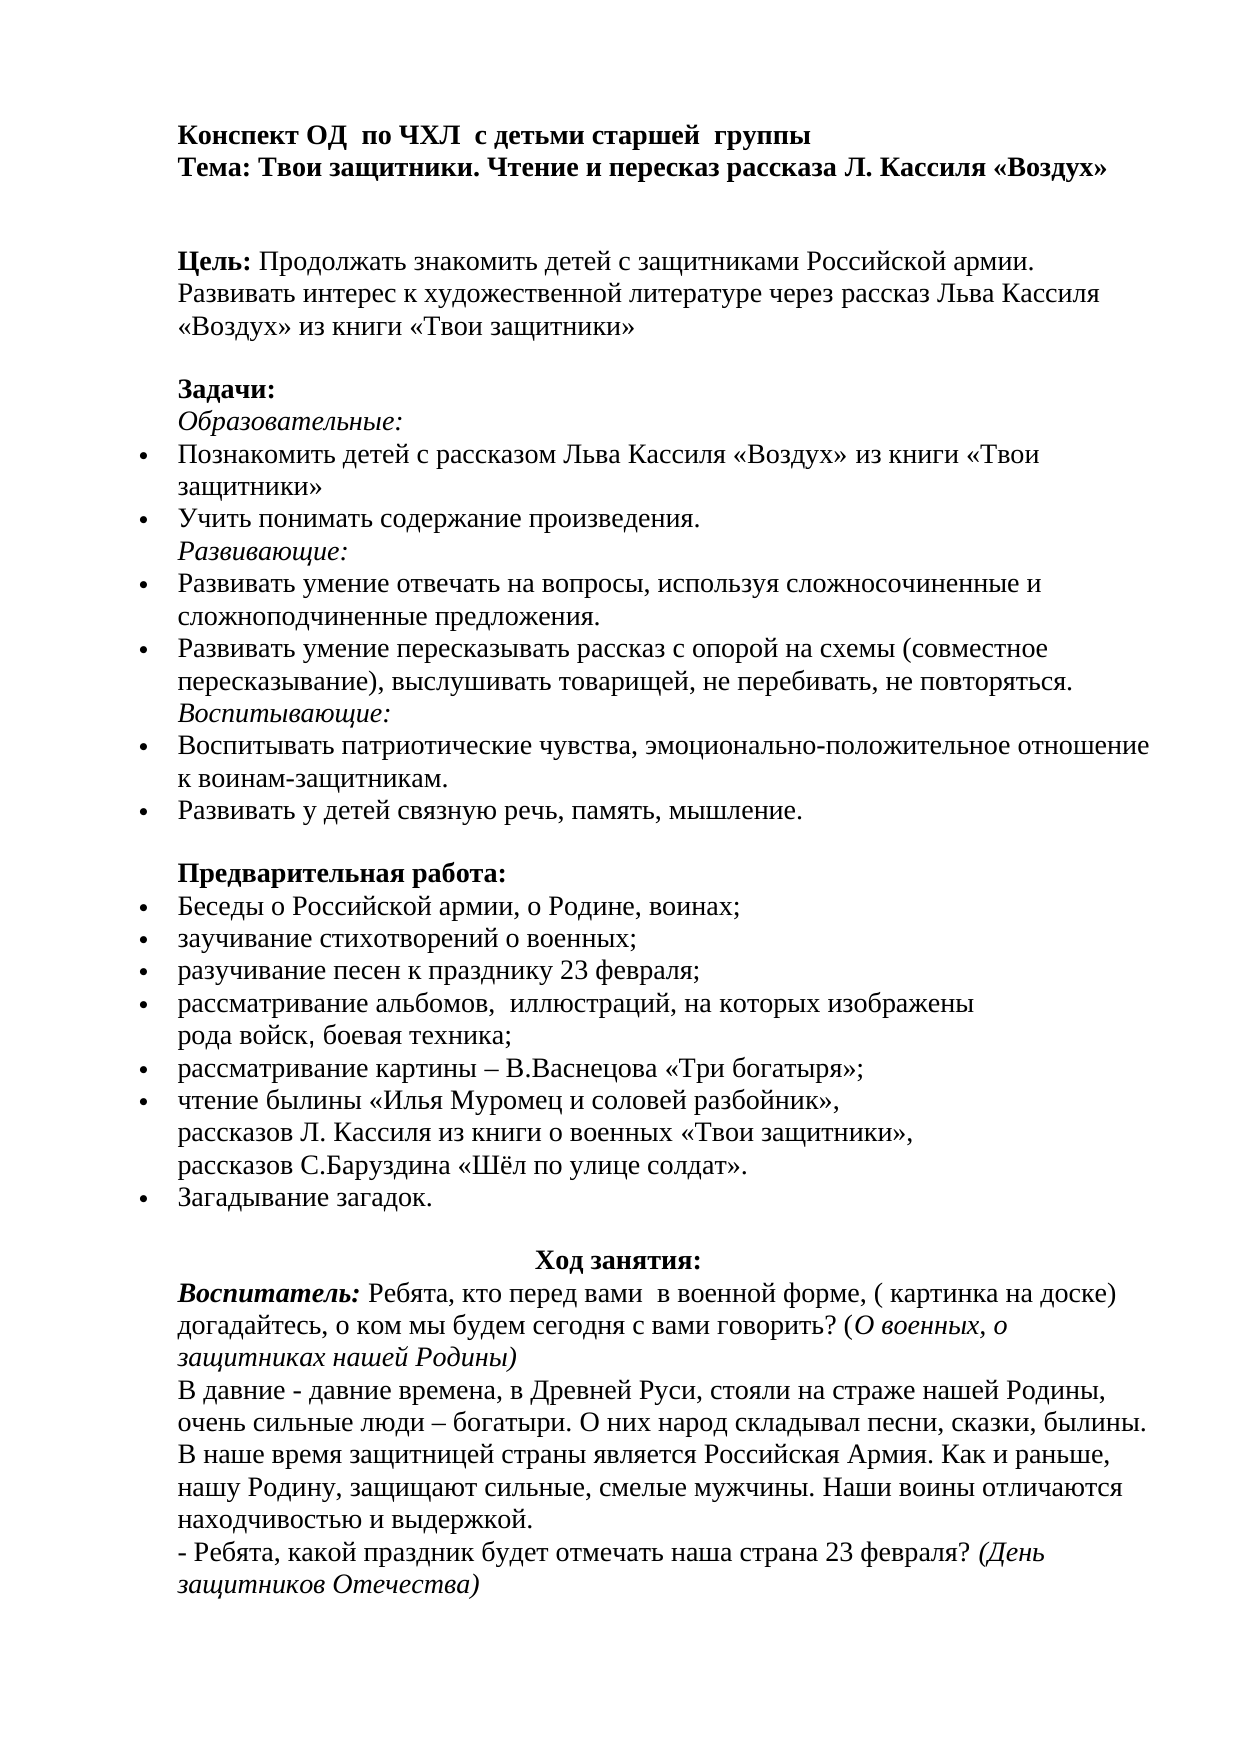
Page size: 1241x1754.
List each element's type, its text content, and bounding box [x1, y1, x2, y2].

list Развивать у детей связную речь, память, мышление. [140, 793, 1152, 826]
text Воспитывающие: [177, 696, 1152, 728]
text Предварительная работа: [177, 856, 1152, 888]
text В давние - давние времена, в Древней Руси, стояли на страже нашей Родины, очень сильные люди – богатыри. О них народ складывал песни, сказки, былины. В наше время защитницей страны является Российская Армия. Как и раньше, нашу Родину, защищают сильные, смелые мужчины. Наши воины отличаются находчивостью и выдержкой. [177, 1373, 1152, 1535]
text Развивающие: [177, 534, 1152, 566]
text рассказов С.Баруздина «Шёл по улице солдат». [177, 1148, 1152, 1180]
text Задачи: [177, 372, 1152, 404]
list Загадывание загадок. [140, 1180, 1152, 1213]
text Цель: Продолжать знакомить детей с защитниками Российской армии. Развивать интерес к художественной литературе через рассказ Льва Кассиля «Воздух» из книги «Твои защитники» [177, 244, 1152, 341]
list рассматривание альбомов, иллюстраций, на которых изображены рода войск, боевая техника; [140, 986, 1152, 1051]
list разучивание песен к празднику 23 февраля; [140, 953, 1152, 986]
text Образовательные: [177, 404, 1152, 437]
list чтение былины «Илья Муромец и соловей разбойник», [140, 1083, 1152, 1115]
list Развивать умение отвечать на вопросы, используя сложносочиненные и сложноподчиненные предложения. [140, 566, 1152, 631]
text - Ребята, какой праздник будет отмечать наша страна 23 февраля? (День защитников Отечества) [177, 1535, 1152, 1599]
list Учить понимать содержание произведения. [140, 502, 1152, 534]
text Тема: Твои защитники. Чтение и пересказ рассказа Л. Кассиля «Воздух» [177, 151, 1152, 183]
list заучивание стихотворений о военных; [140, 921, 1152, 953]
list Познакомить детей с рассказом Льва Кассиля «Воздух» из книги «Твои защитники» [140, 437, 1152, 502]
text Воспитатель: Ребята, кто перед вами в военной форме, ( картинка на доске) догадайтесь, о ком мы будем сегодня с вами говорить? (О военных, о защитниках нашей Родины) [177, 1276, 1152, 1373]
text Конспект ОД по ЧХЛ с детьми старшей группы [177, 118, 1152, 151]
list Воспитывать патриотические чувства, эмоционально-положительное отношение к воинам-защитникам. [140, 728, 1152, 793]
list Беседы о Российской армии, о Родине, воинах; [140, 888, 1152, 921]
text рассказов Л. Кассиля из книги о военных «Твои защитники», [177, 1115, 1152, 1148]
list Развивать умение пересказывать рассказ с опорой на схемы (совместное пересказывание), выслушивать товарищей, не перебивать, не повторяться. [140, 631, 1152, 696]
text Ход занятия: [177, 1243, 1152, 1276]
list рассматривание картины – В.Васнецова «Три богатыря»; [140, 1051, 1152, 1083]
